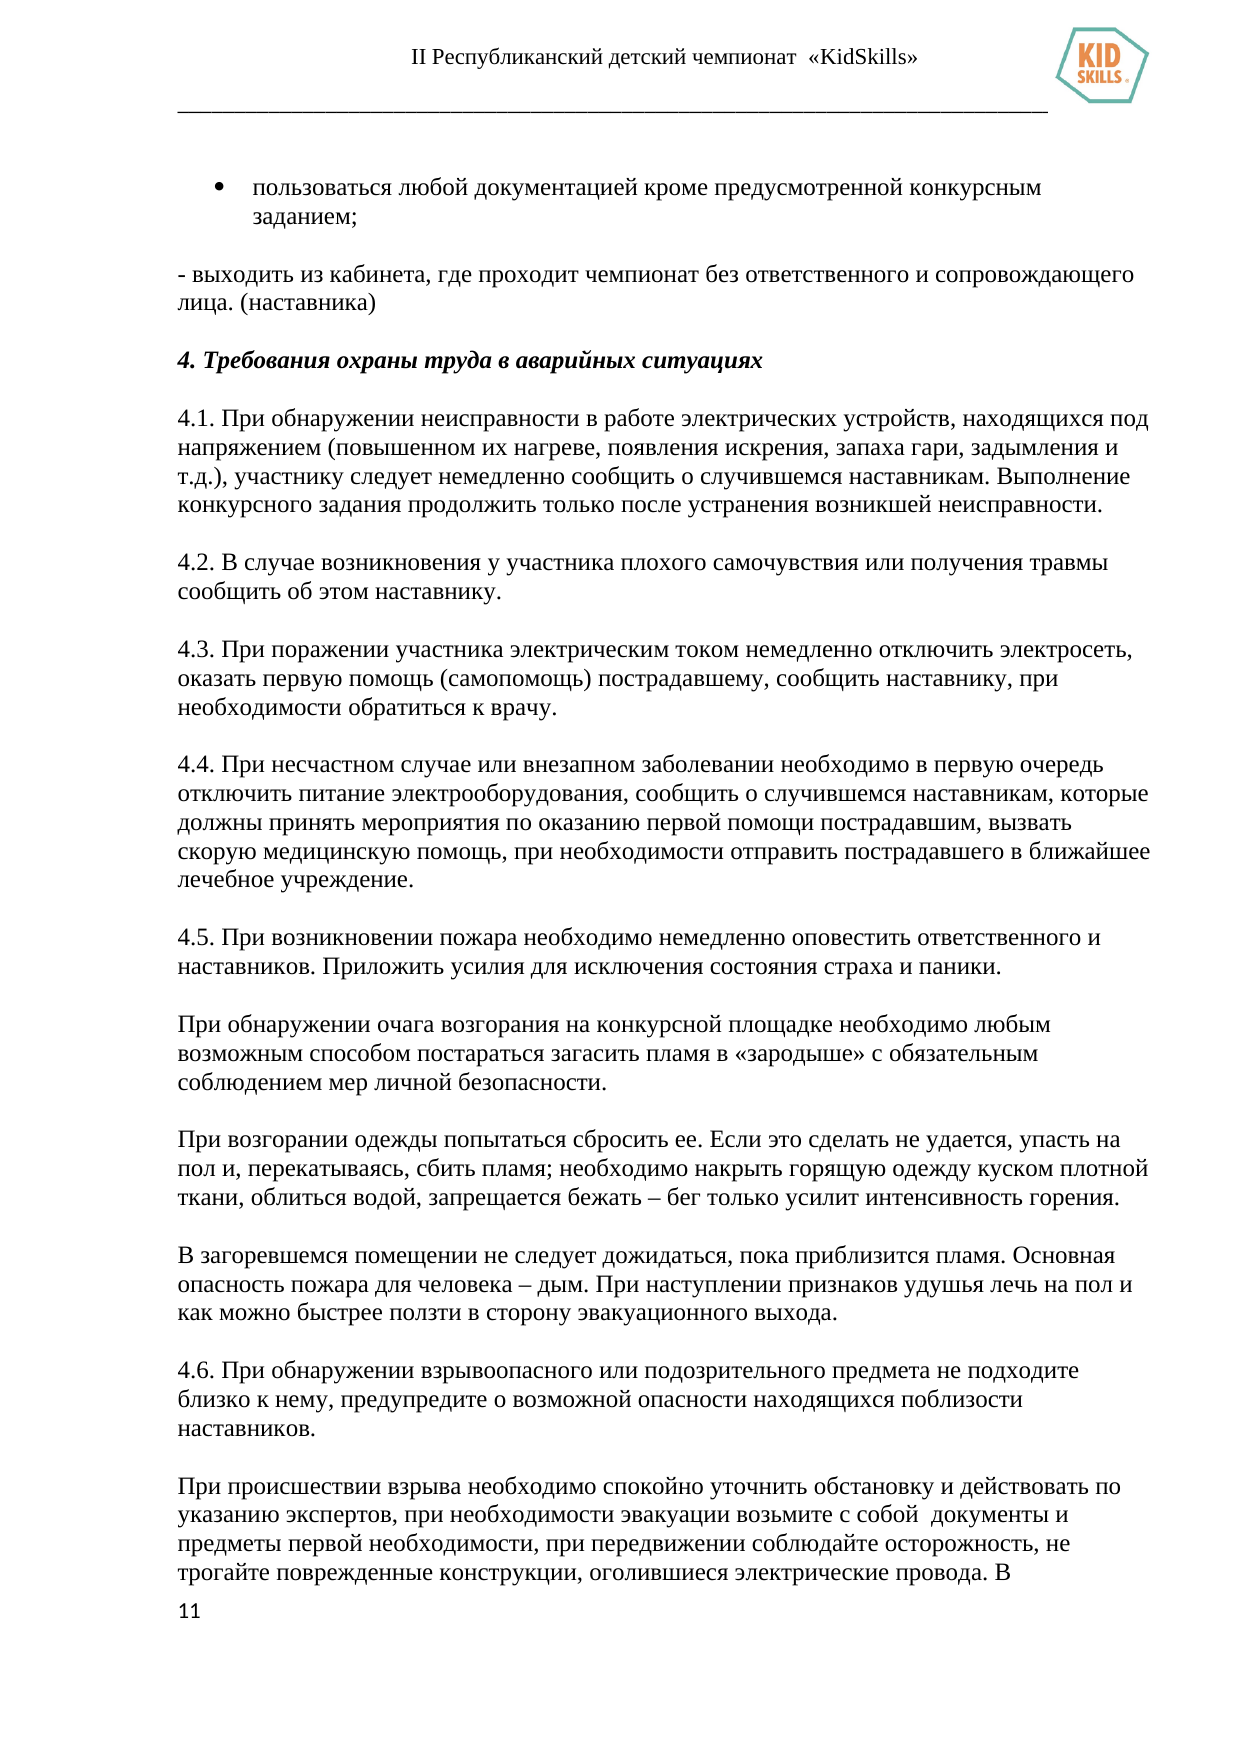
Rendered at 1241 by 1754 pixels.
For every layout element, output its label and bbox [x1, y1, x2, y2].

picture [1046, 9, 1153, 116]
